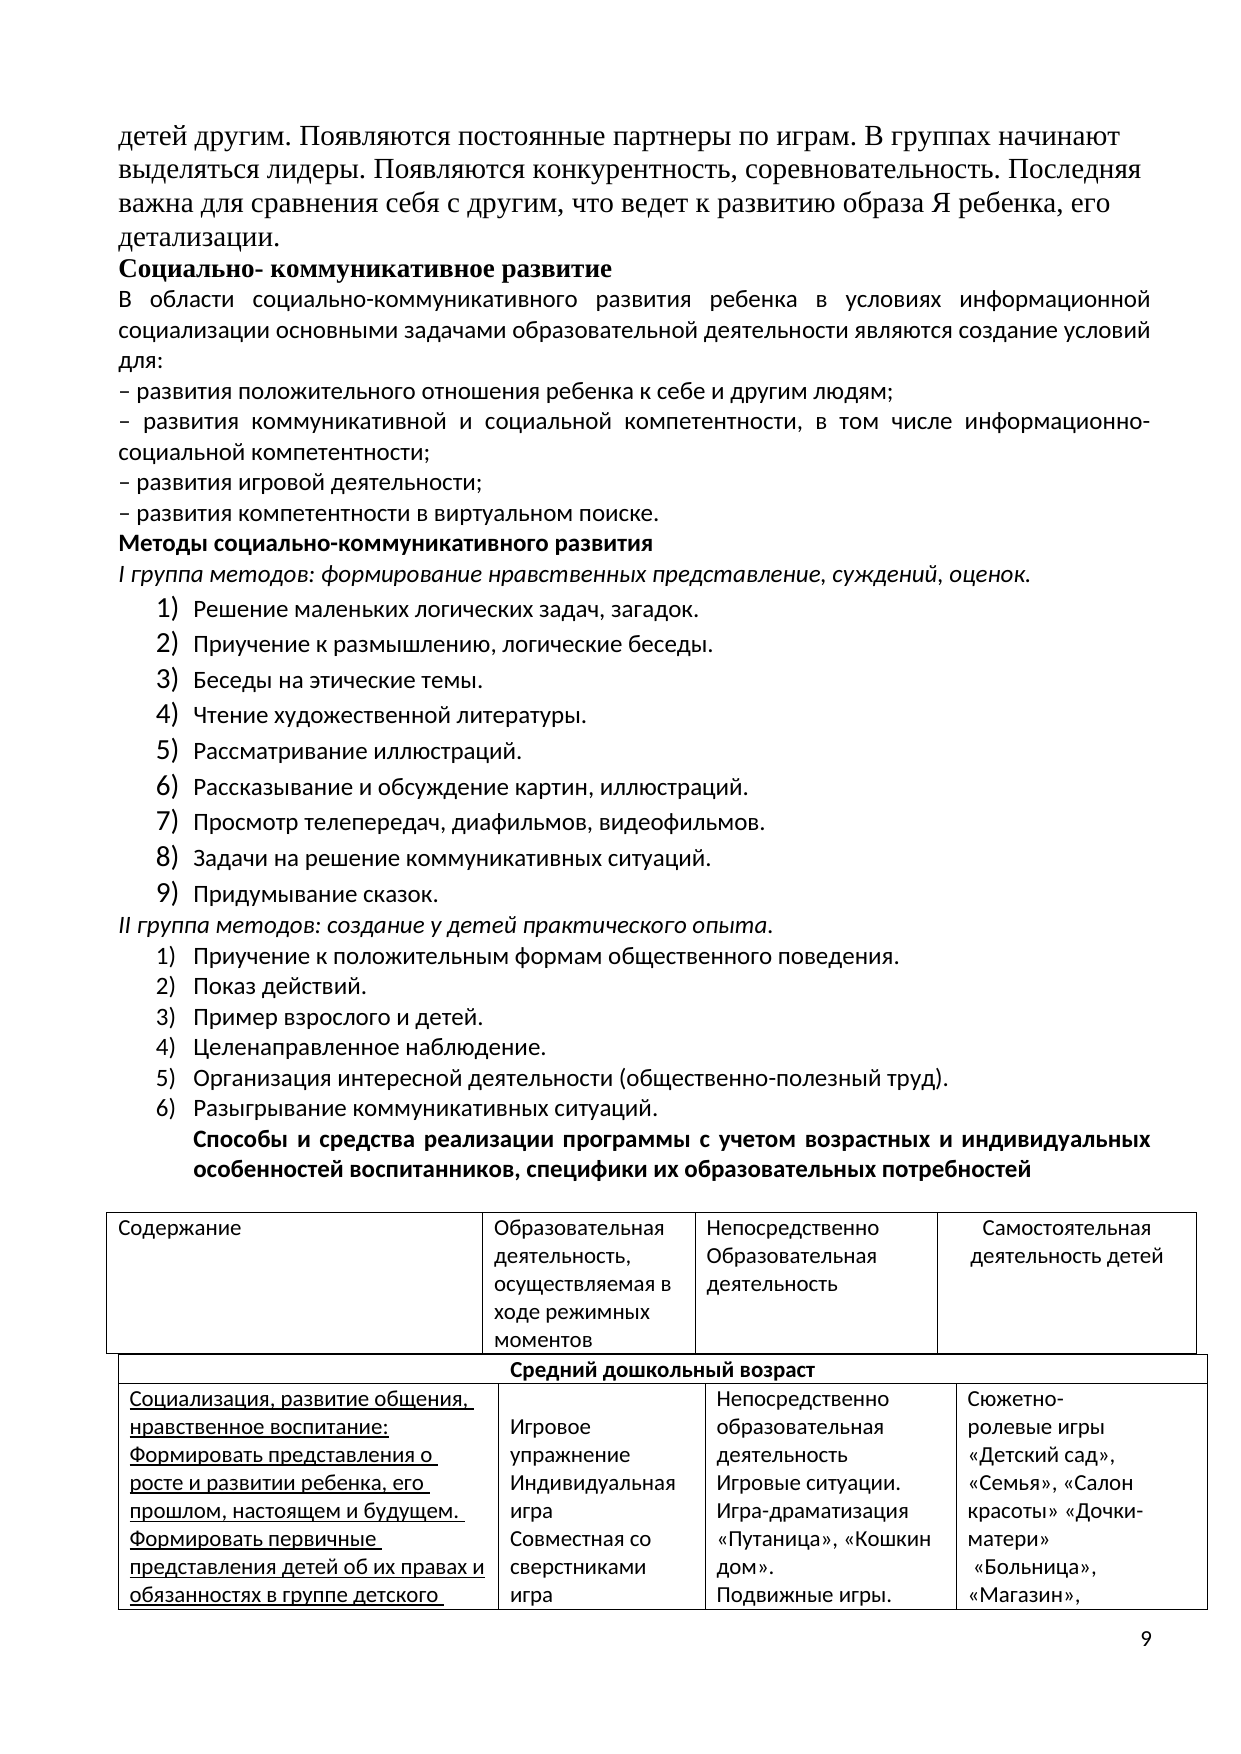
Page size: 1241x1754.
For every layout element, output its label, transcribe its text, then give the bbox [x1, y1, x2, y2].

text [118, 118, 1152, 252]
list Разыгрывание коммуникативных ситуаций. [156, 1092, 1152, 1123]
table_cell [957, 1384, 1207, 1608]
list Приучение к размышлению, логические беседы. [156, 624, 1152, 660]
list Организация интересной деятельности (общественно-полезный труд). [156, 1062, 1152, 1092]
text – развития положительного отношения ребенка к себе и другим людям; [118, 375, 1152, 406]
list Показ действий. [156, 970, 1152, 1001]
text Социально- коммуникативное развитие [118, 252, 1152, 283]
list Задачи на решение коммуникативных ситуаций. [156, 838, 1152, 874]
list Решение маленьких логических задач, загадок. [156, 589, 1152, 624]
table_header Средний дошкольный возраст [119, 1355, 1207, 1383]
list Пример взрослого и детей. [156, 1001, 1152, 1031]
text – развития компетентности в виртуальном поиске. [118, 497, 1152, 528]
list Целенаправленное наблюдение. [156, 1031, 1152, 1062]
text Методы социально-коммуникативного развития [118, 528, 1152, 558]
list Рассказывание и обсуждение картин, иллюстраций. [156, 767, 1152, 802]
list Придумывание сказок. [156, 874, 1152, 909]
list Просмотр телепередач, диафильмов, видеофильмов. [156, 802, 1152, 838]
table_header Образовательная деятельность, осуществляемая в ходе режимных моментов [483, 1213, 695, 1353]
list Рассматривание иллюстраций. [156, 731, 1152, 767]
list Способы и средства реализации программы с учетом возрастных и индивидуальных особенностей воспитанников, специфики их образовательных потребностей [193, 1123, 1152, 1184]
text – развития игровой деятельности; [118, 467, 1152, 497]
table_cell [706, 1384, 956, 1608]
table_header Непосредственно Образовательная деятельность [696, 1213, 937, 1353]
list Чтение художественной литературы. [156, 696, 1152, 731]
text I группа методов: формирование нравственных представление, суждений, оценок. [118, 558, 1152, 589]
list Приучение к положительным формам общественного поведения. [156, 940, 1152, 970]
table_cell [119, 1384, 498, 1608]
text II группа методов: создание у детей практического опыта. [118, 909, 1152, 940]
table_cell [499, 1384, 705, 1608]
table_header Содержание [107, 1213, 482, 1353]
table_header Самостоятельная деятельность детей [938, 1213, 1196, 1353]
list Беседы на этические темы. [156, 660, 1152, 696]
text – развития коммуникативной и социальной компетентности, в том числе информационно-социальной компетентности; [118, 406, 1152, 467]
text В области социально-коммуникативного развития ребенка в условиях информационной социализации основными задачами образовательной деятельности являются создание условий для: [118, 283, 1152, 375]
